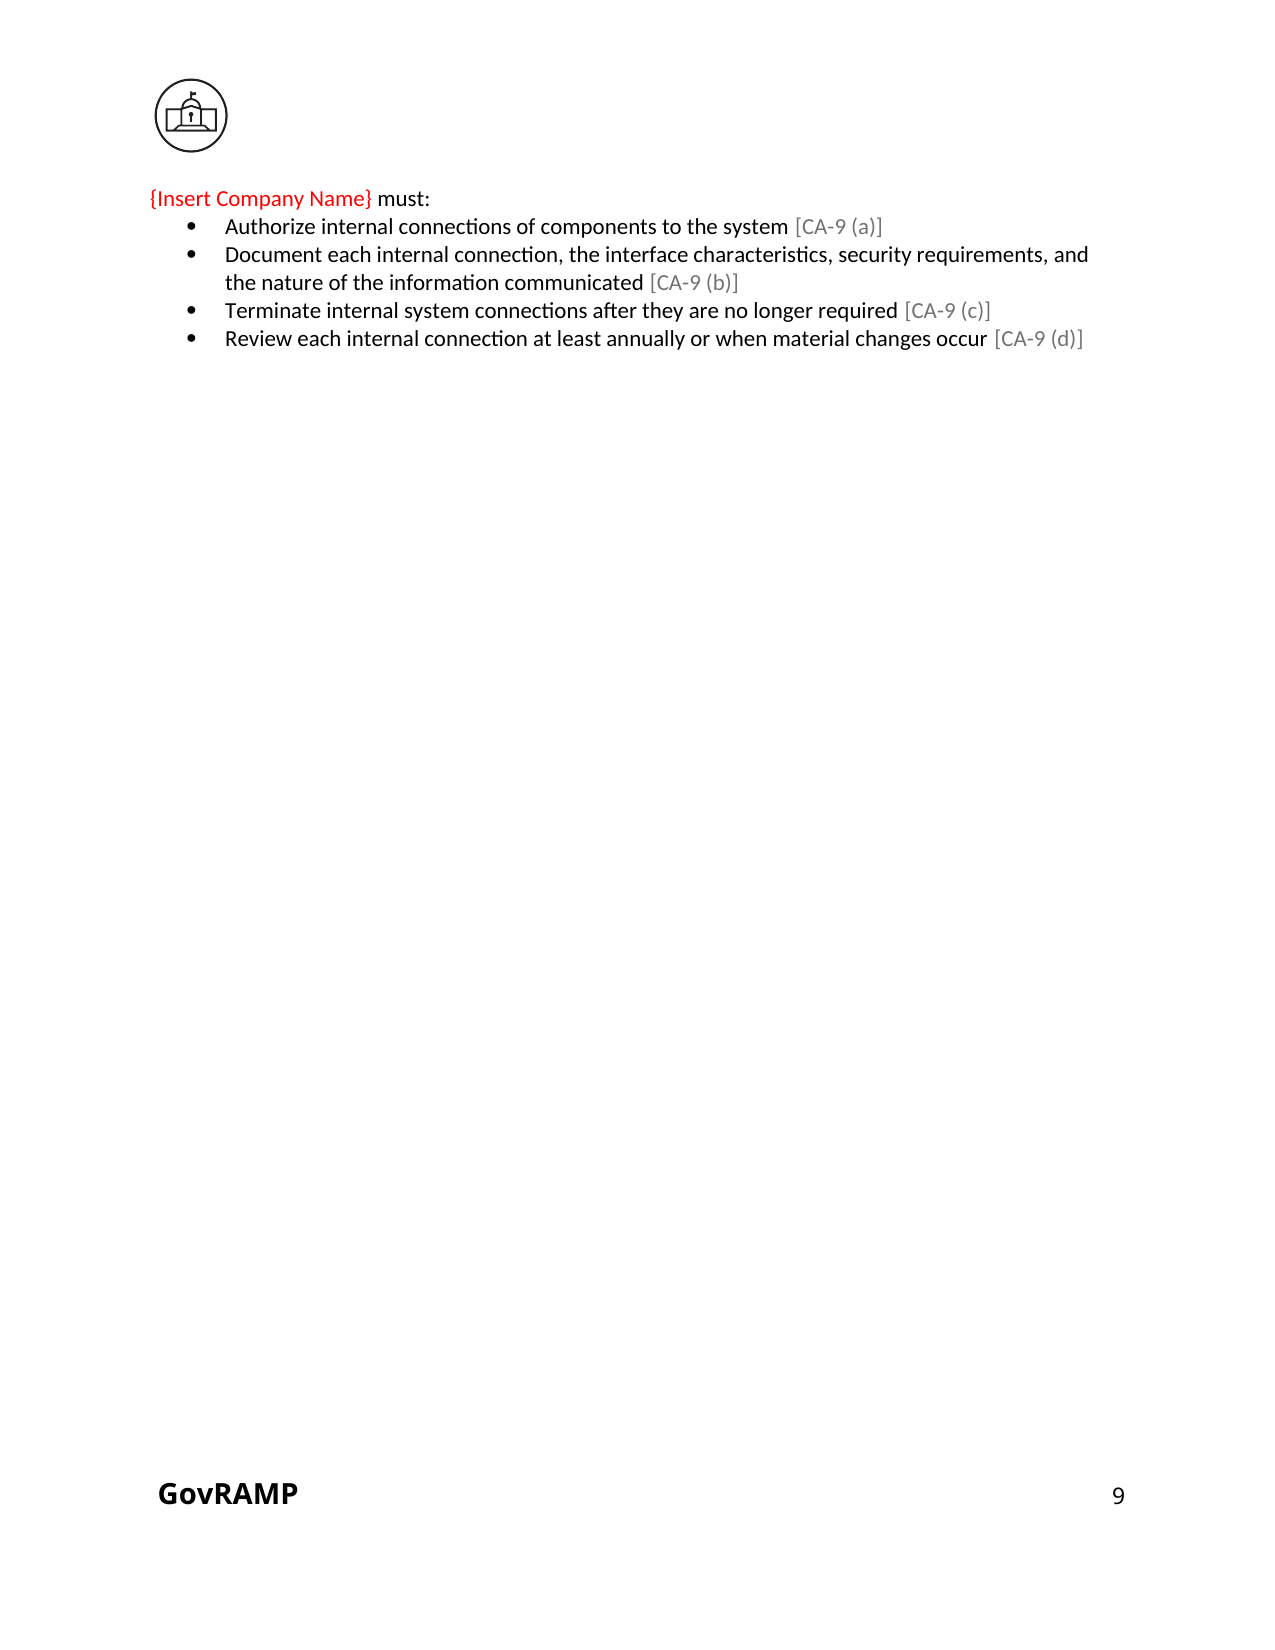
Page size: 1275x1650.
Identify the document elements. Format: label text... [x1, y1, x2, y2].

list Review each internal connection at least annually or when material changes occur [CA-9 (d)] [187, 324, 1125, 353]
picture [150, 75, 232, 157]
list Terminate internal system connections after they are no longer required [CA-9 (c)] [187, 297, 1125, 324]
list Authorize internal connections of components to the system [CA-9 (a)] [187, 212, 1125, 241]
list Document each internal connection, the interface characteristics, security requirements, and the nature of the information communicated [CA-9 (b)] [187, 241, 1125, 297]
text {Insert Company Name} must: [150, 184, 1125, 212]
